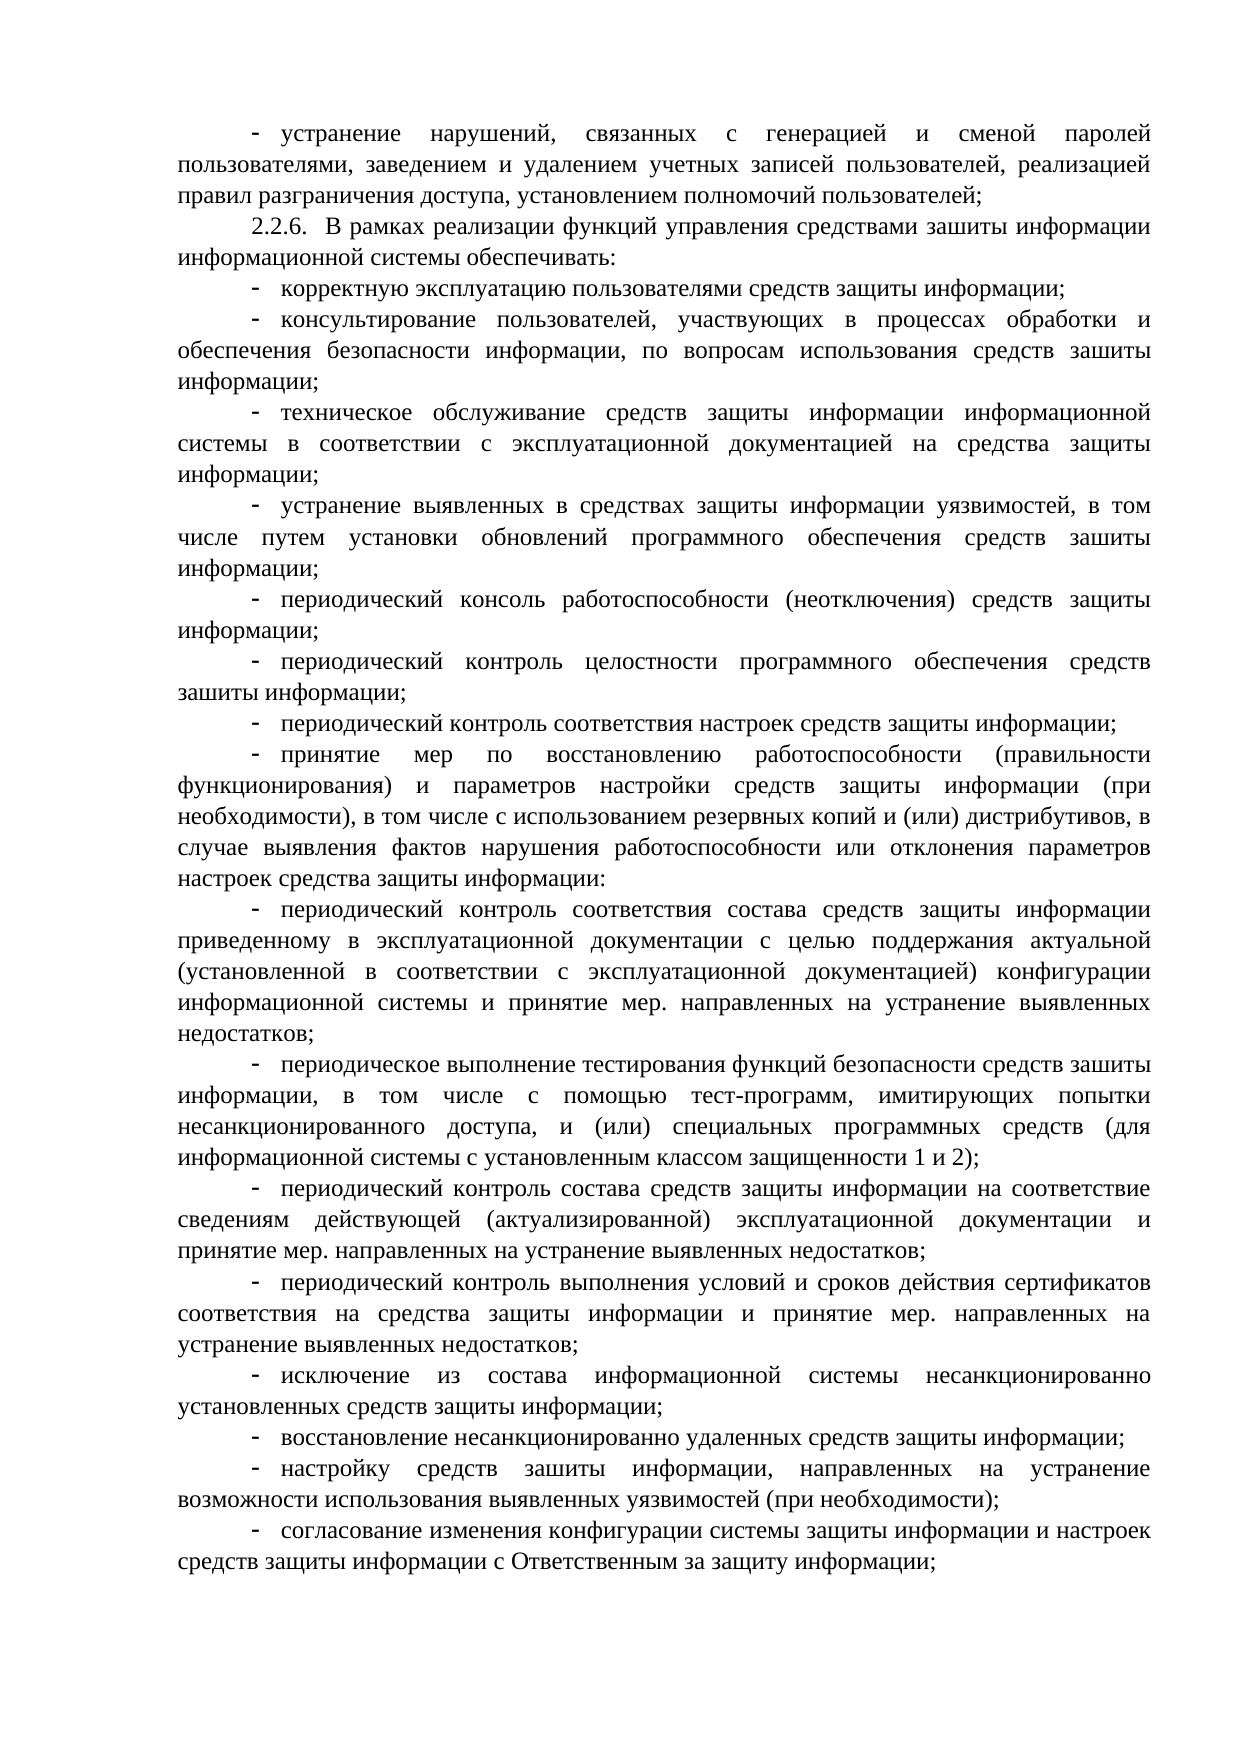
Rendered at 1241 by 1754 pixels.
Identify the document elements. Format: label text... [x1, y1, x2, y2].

list периодический контроль состава средств защиты информации на соответствие сведениям действующей (актуализированной) эксплуатационной документации и принятие мер. направленных на устранение выявленных недостатков; [177, 1173, 1152, 1264]
list периодический контроль соответствия состава средств защиты информации приведенному в эксплуатационной документации с целью поддержания актуальной (установленной в соответствии с эксплуатационной документацией) конфигурации информационной системы и принятие мер. направленных на устранение выявленных недостатков; [177, 894, 1152, 1047]
list периодический контроль выполнения условий и сроков действия сертификатов соответствия на средства защиты информации и принятие мер. направленных на устранение выявленных недостатков; [177, 1267, 1152, 1357]
list настройку средств зашиты информации, направленных на устранение возможности использования выявленных уязвимостей (при необходимости); [177, 1453, 1152, 1513]
list периодический контроль соответствия настроек средств защиты информации; [177, 708, 1152, 737]
list консультирование пользователей, участвующих в процессах обработки и обеспечения безопасности информации, по вопросам использования средств зашиты информации; [177, 304, 1152, 395]
list периодическое выполнение тестирования функций безопасности средств зашиты информации, в том числе с помощью тест-программ, имитирующих попытки несанкционированного доступа, и (или) специальных программных средств (для информационной системы с установленным классом защищенности 1 и 2); [177, 1049, 1152, 1171]
list устранение нарушений, связанных с генерацией и сменой паролей пользователями, заведением и удалением учетных записей пользователей, реализацией правил разграничения доступа, установлением полномочий пользователей; [177, 118, 1152, 209]
list корректную эксплуатацию пользователями средств защиты информации; [177, 273, 1152, 302]
list принятие мер по восстановлению работоспособности (правильности функционирования) и параметров настройки средств защиты информации (при необходимости), в том числе с использованием резервных копий и (или) дистрибутивов, в случае выявления фактов нарушения работоспособности или отклонения параметров настроек средства защиты информации: [177, 739, 1152, 892]
list устранение выявленных в средствах защиты информации уязвимостей, в том числе путем установки обновлений программного обеспечения средств зашиты информации; [177, 491, 1152, 581]
list периодический консоль работоспособности (неотключения) средств защиты информации; [177, 584, 1152, 643]
list согласование изменения конфигурации системы защиты информации и настроек средств защиты информации с Ответственным за защиту информации; [177, 1515, 1152, 1575]
list исключение из состава информационной системы несанкционированно установленных средств защиты информации; [177, 1360, 1152, 1419]
list периодический контроль целостности программного обеспечения средств зашиты информации; [177, 646, 1152, 706]
text 2.2.6. В рамках реализации функций управления средствами зашиты информации информационной системы обеспечивать: [177, 211, 1152, 271]
list восстановление несанкционированно удаленных средств защиты информации; [177, 1422, 1152, 1451]
list техническое обслуживание средств защиты информации информационной системы в соответствии с эксплуатационной документацией на средства защиты информации; [177, 397, 1152, 488]
